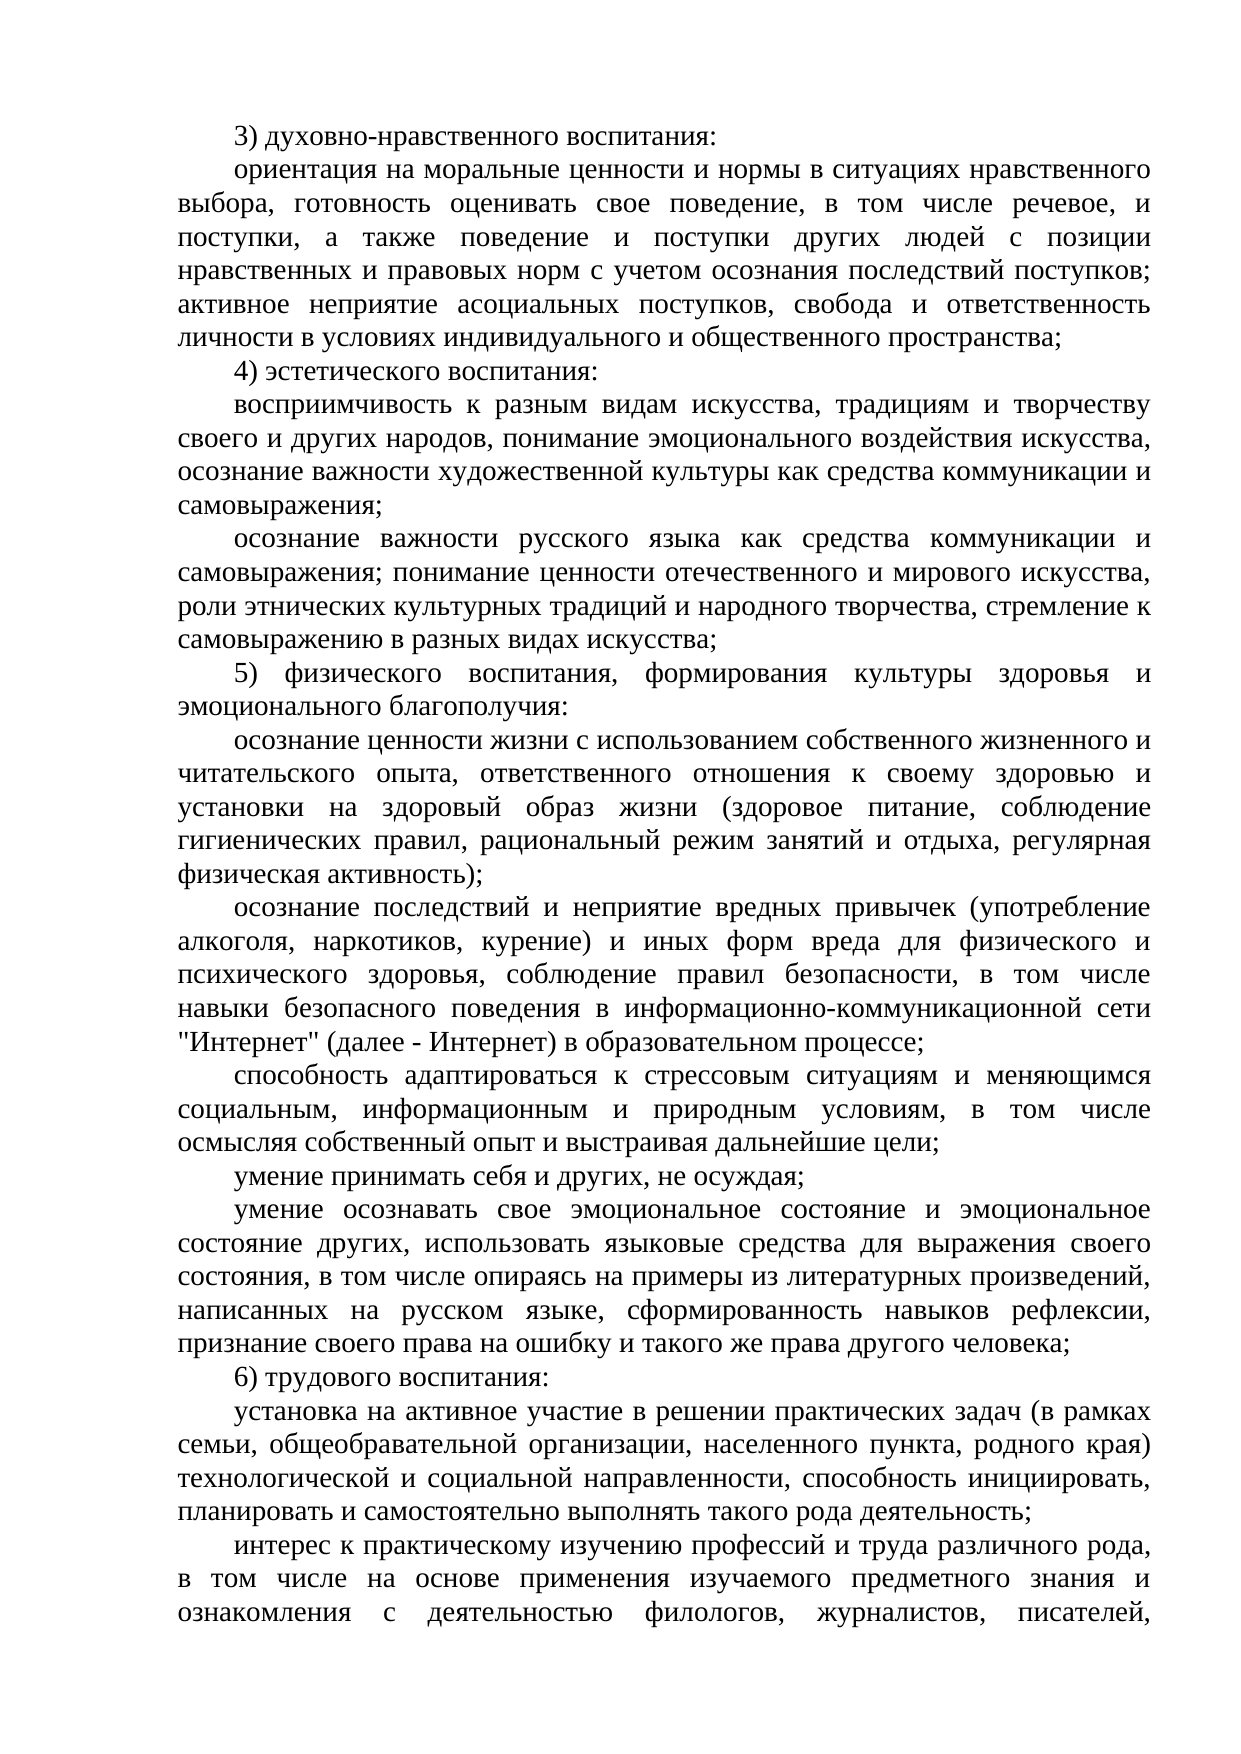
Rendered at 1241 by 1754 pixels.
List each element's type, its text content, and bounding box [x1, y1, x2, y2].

text способность адаптироваться к стрессовым ситуациям и меняющимся социальным, информационным и природным условиям, в том числе осмысляя собственный опыт и выстраивая дальнейшие цели; [177, 1057, 1152, 1158]
text 3) духовно-нравственного воспитания: [177, 118, 1152, 152]
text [177, 1527, 1152, 1627]
text умение осознавать свое эмоциональное состояние и эмоциональное состояние других, использовать языковые средства для выражения своего состояния, в том числе опираясь на примеры из литературных произведений, написанных на русском языке, сформированность навыков рефлексии, признание своего права на ошибку и такого же права другого человека; [177, 1191, 1152, 1359]
text умение принимать себя и других, не осуждая; [177, 1158, 1152, 1191]
text восприимчивость к разным видам искусства, традициям и творчеству своего и других народов, понимание эмоционального воздействия искусства, осознание важности художественной культуры как средства коммуникации и самовыражения; [177, 386, 1152, 521]
text осознание ценности жизни с использованием собственного жизненного и читательского опыта, ответственного отношения к своему здоровью и установки на здоровый образ жизни (здоровое питание, соблюдение гигиенических правил, рациональный режим занятий и отдыха, регулярная физическая активность); [177, 722, 1152, 889]
text осознание важности русского языка как средства коммуникации и самовыражения; понимание ценности отечественного и мирового искусства, роли этнических культурных традиций и народного творчества, стремление к самовыражению в разных видах искусства; [177, 521, 1152, 655]
text осознание последствий и неприятие вредных привычек (употребление алкоголя, наркотиков, курение) и иных форм вреда для физического и психического здоровья, соблюдение правил безопасности, в том числе навыки безопасного поведения в информационно-коммуникационной сети "Интернет" (далее - Интернет) в образовательном процессе; [177, 889, 1152, 1057]
text установка на активное участие в решении практических задач (в рамках семьи, общеобравательной организации, населенного пункта, родного края) технологической и социальной направленности, способность инициировать, планировать и самостоятельно выполнять такого рода деятельность; [177, 1393, 1152, 1527]
text 6) трудового воспитания: [177, 1359, 1152, 1393]
text 5) физического воспитания, формирования культуры здоровья и эмоционального благополучия: [177, 655, 1152, 722]
text ориентация на моральные ценности и нормы в ситуациях нравственного выбора, готовность оценивать свое поведение, в том числе речевое, и поступки, а также поведение и поступки других людей с позиции нравственных и правовых норм с учетом осознания последствий поступков; активное неприятие асоциальных поступков, свобода и ответственность личности в условиях индивидуального и общественного пространства; [177, 152, 1152, 353]
text 4) эстетического воспитания: [177, 353, 1152, 386]
